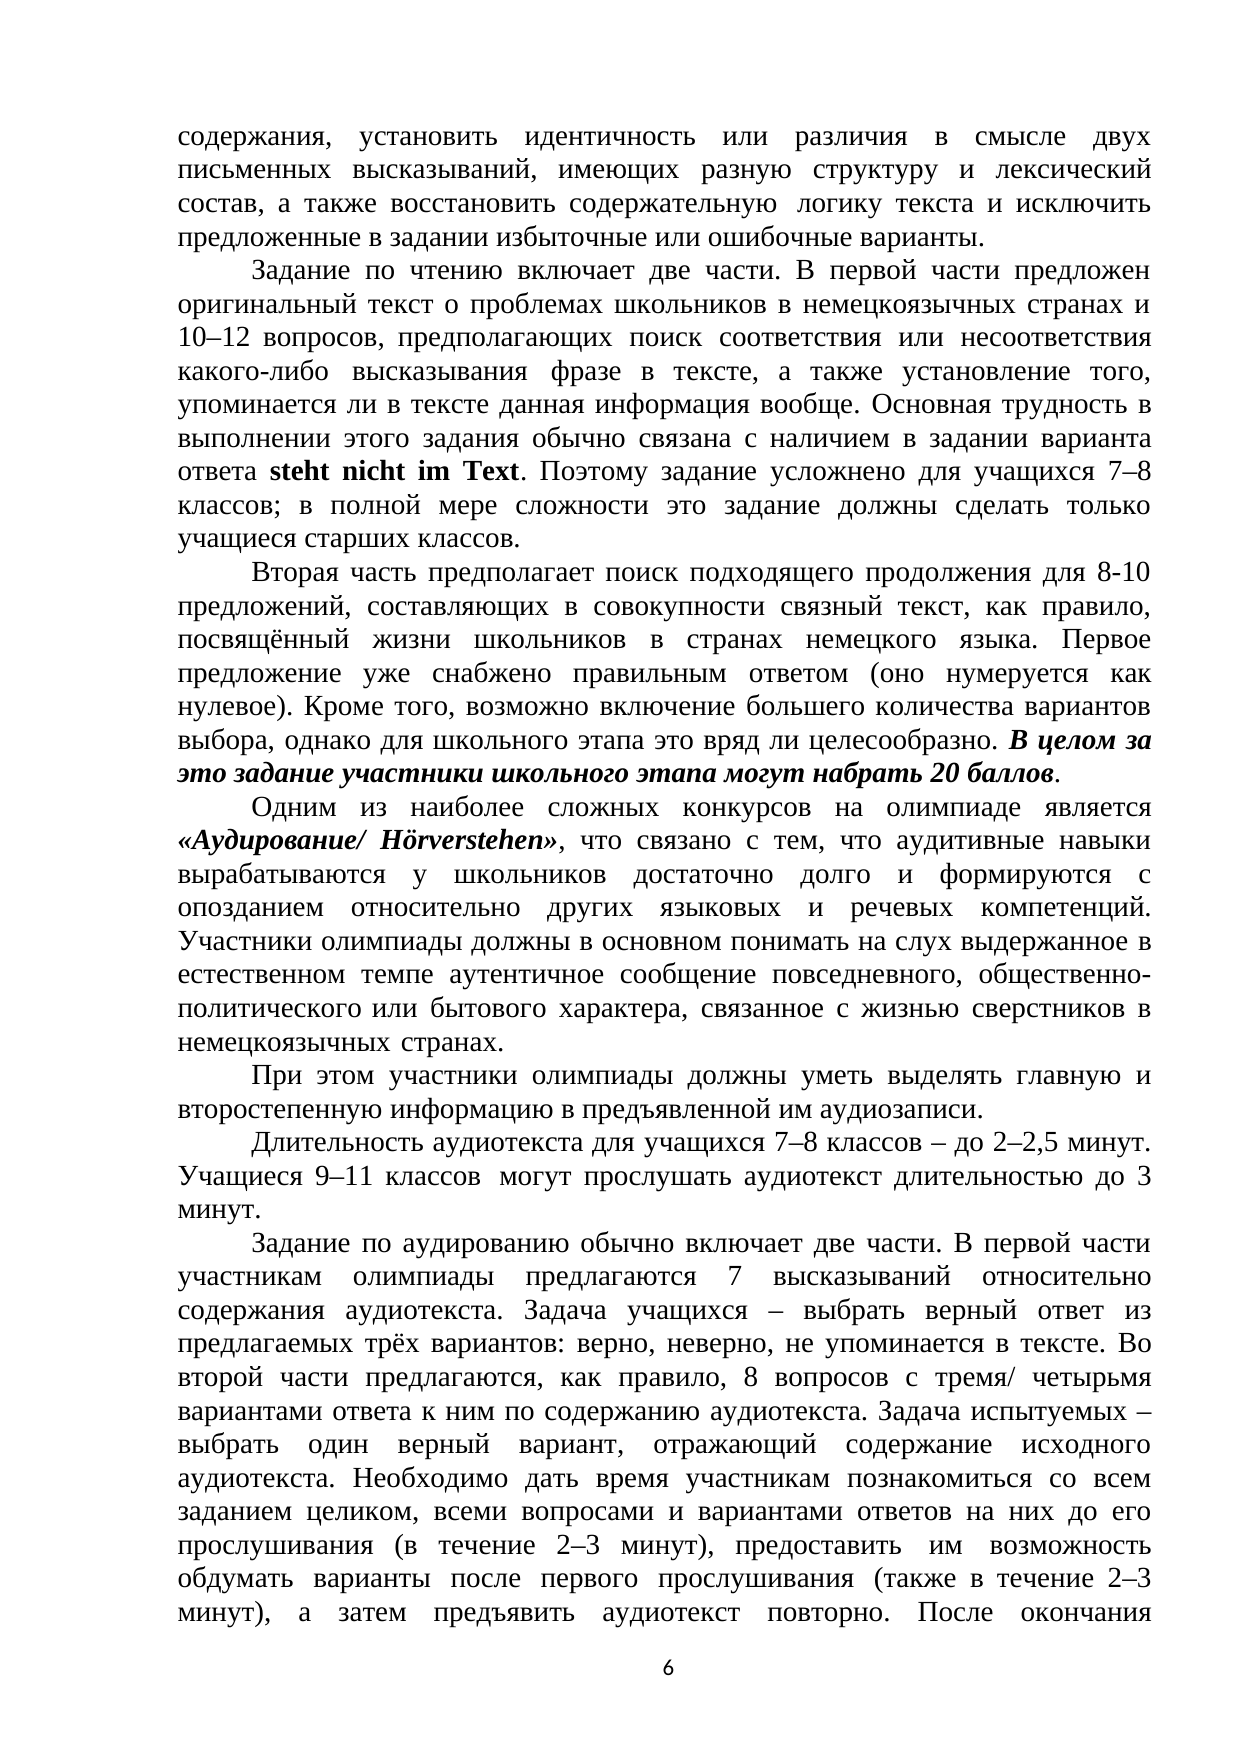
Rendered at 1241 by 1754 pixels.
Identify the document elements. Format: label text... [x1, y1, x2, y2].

text Длительность аудиотекста для учащихся 7–8 классов – до 2–2,5 минут. Учащиеся 9–11 классов могут прослушать аудиотекст длительностью до 3 минут. [177, 1124, 1152, 1225]
text Задание по чтению включает две части. В первой части предложен оригинальный текст о проблемах школьников в немецкоязычных странах и 10–12 вопросов, предполагающих поиск соответствия или несоответствия какого-либо высказывания фразе в тексте, а также установление того, упоминается ли в тексте данная информация вообще. Основная трудность в выполнении этого задания обычно связана с наличием в задании варианта ответа steht nicht im Text. Поэтому задание усложнено для учащихся 7–8 классов; в полной мере сложности это задание должны сделать только учащиеся старших классов. [177, 252, 1152, 554]
text Одним из наиболее сложных конкурсов на олимпиаде является «Аудирование/ Hörverstehen», что связано с тем, что аудитивные навыки вырабатываются у школьников достаточно долго и формируются с опозданием относительно других языковых и речевых компетенций. Участники олимпиады должны в основном понимать на слух выдержанное в естественном темпе аутентичное сообщение повседневного, общественно-политического или бытового характера, связанное с жизнью сверстников в немецкоязычных странах. [177, 789, 1152, 1057]
text Вторая часть предполагает поиск подходящего продолжения для 8-10 предложений, составляющих в совокупности связный текст, как правило, посвящённый жизни школьников в странах немецкого языка. Первое предложение уже снабжено правильным ответом (оно нумеруется как нулевое). Кроме того, возможно включение большего количества вариантов выбора, однако для школьного этапа это вряд ли целесообразно. В целом за это задание участники школьного этапа могут набрать 20 баллов. [177, 554, 1152, 789]
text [177, 118, 1152, 252]
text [177, 1225, 1152, 1627]
text При этом участники олимпиады должны уметь выделять главную и второстепенную информацию в предъявленной им аудиозаписи. [177, 1057, 1152, 1124]
